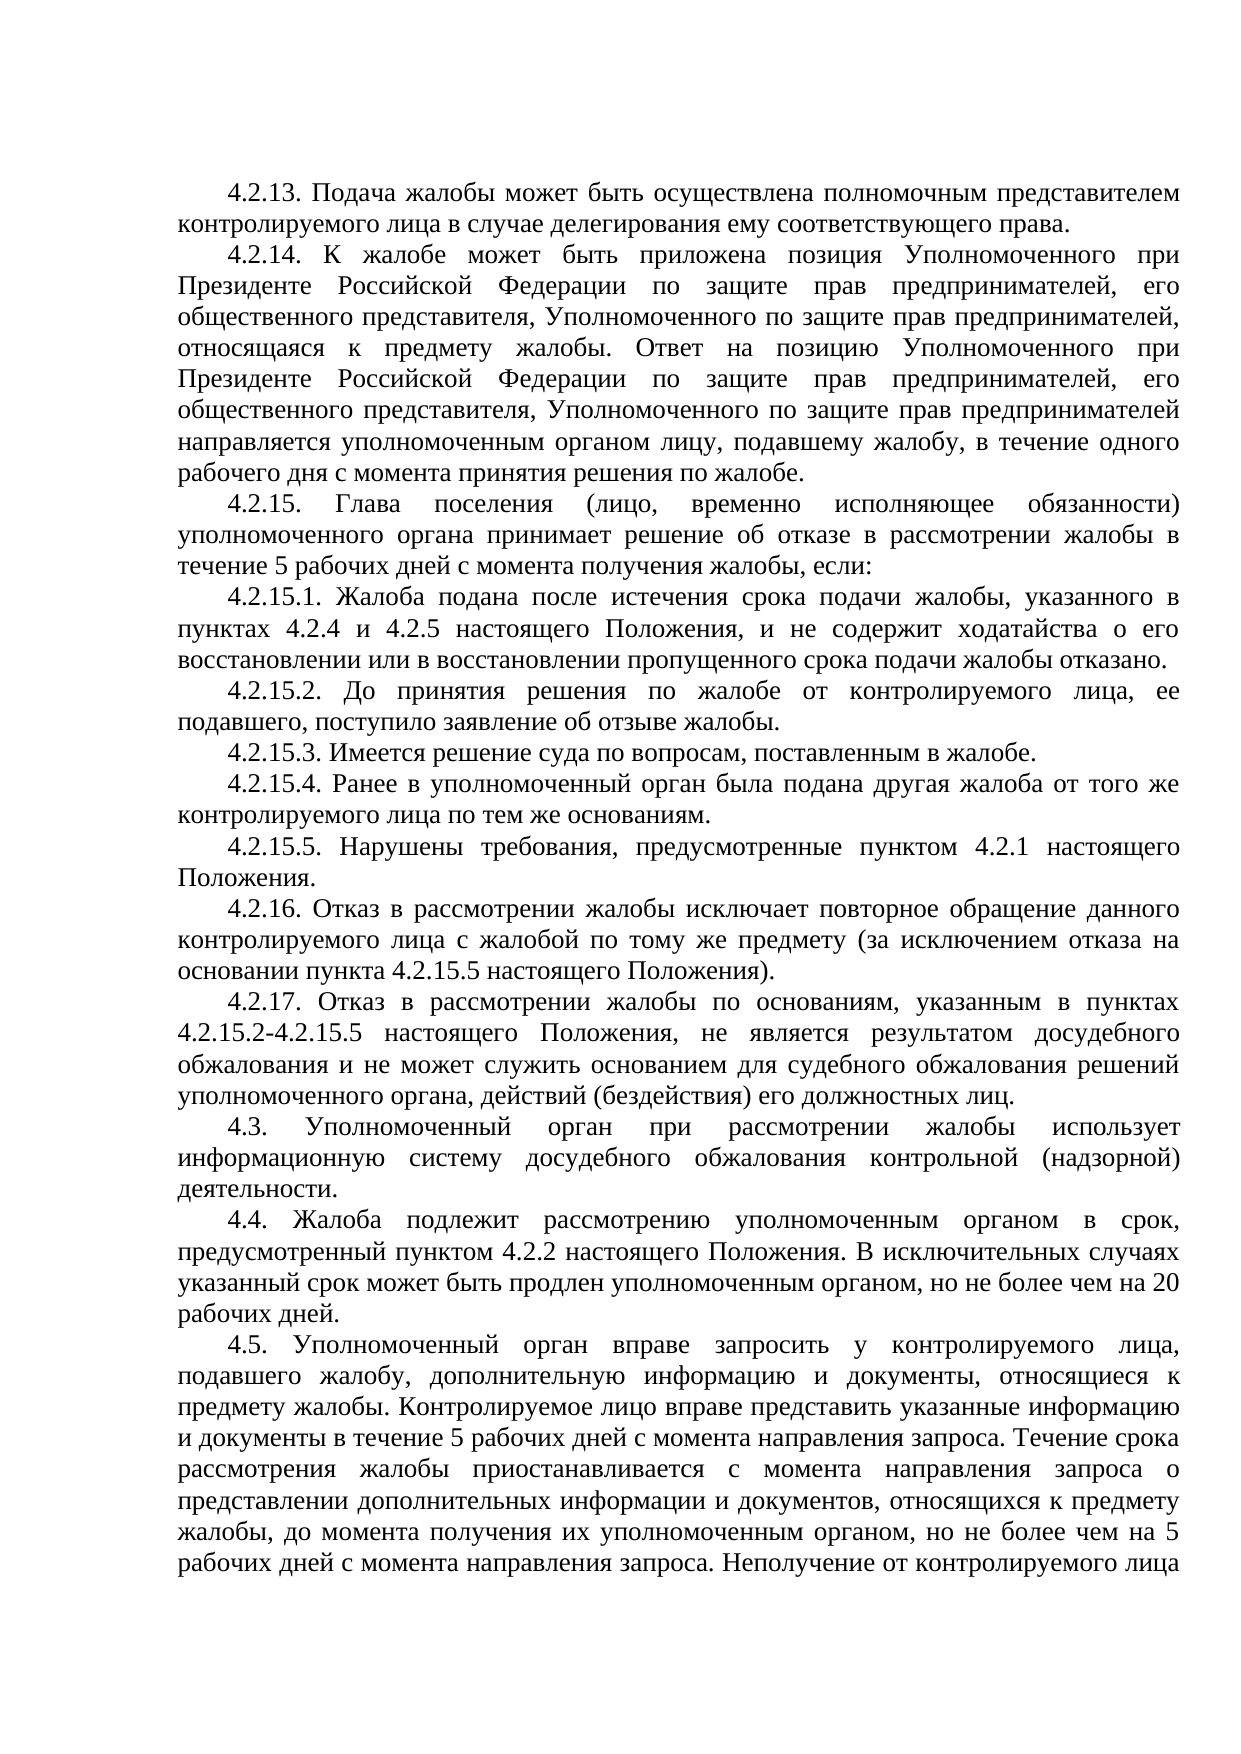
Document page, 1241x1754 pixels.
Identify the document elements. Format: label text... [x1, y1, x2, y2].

text 4.2.16. Отказ в рассмотрении жалобы исключает повторное обращение данного контролируемого лица с жалобой по тому же предмету (за исключением отказа на основании пункта 4.2.15.5 настоящего Положения). [177, 892, 1181, 985]
text 4.3. Уполномоченный орган при рассмотрении жалобы использует информационную систему досудебного обжалования контрольной (надзорной) деятельности. [177, 1110, 1181, 1203]
text 4.2.14. К жалобе может быть приложена позиция Уполномоченного при Президенте Российской Федерации по защите прав предпринимателей, его общественного представителя, Уполномоченного по защите прав предпринимателей, относящаяся к предмету жалобы. Ответ на позицию Уполномоченного при Президенте Российской Федерации по защите прав предпринимателей, его общественного представителя, Уполномоченного по защите прав предпринимателей направляется уполномоченным органом лицу, подавшему жалобу, в течение одного рабочего дня с момента принятия решения по жалобе. [177, 238, 1181, 487]
text 4.2.13. Подача жалобы может быть осуществлена полномочным представителем контролируемого лица в случае делегирования ему соответствующего права. [177, 176, 1181, 238]
text 4.2.15.4. Ранее в уполномоченный орган была подана другая жалоба от того же контролируемого лица по тем же основаниям. [177, 767, 1181, 830]
text 4.2.15.3. Имеется решение суда по вопросам, поставленным в жалобе. [177, 736, 1181, 767]
text 4.2.15. Глава поселения (лицо, временно исполняющее обязанности) уполномоченного органа принимает решение об отказе в рассмотрении жалобы в течение 5 рабочих дней с момента получения жалобы, если: [177, 487, 1181, 581]
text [177, 1328, 1181, 1577]
text 4.2.15.1. Жалоба подана после истечения срока подачи жалобы, указанного в пунктах 4.2.4 и 4.2.5 настоящего Положения, и не содержит ходатайства о его восстановлении или в восстановлении пропущенного срока подачи жалобы отказано. [177, 581, 1181, 674]
text 4.4. Жалоба подлежит рассмотрению уполномоченным органом в срок, предусмотренный пунктом 4.2.2 настоящего Положения. В исключительных случаях указанный срок может быть продлен уполномоченным органом, но не более чем на 20 рабочих дней. [177, 1203, 1181, 1328]
text 4.2.17. Отказ в рассмотрении жалобы по основаниям, указанным в пунктах 4.2.15.2-4.2.15.5 настоящего Положения, не является результатом досудебного обжалования и не может служить основанием для судебного обжалования решений уполномоченного органа, действий (бездействия) его должностных лиц. [177, 985, 1181, 1110]
text 4.2.15.2. До принятия решения по жалобе от контролируемого лица, ее подавшего, поступило заявление об отзыве жалобы. [177, 674, 1181, 736]
text 4.2.15.5. Нарушены требования, предусмотренные пунктом 4.2.1 настоящего Положения. [177, 830, 1181, 892]
